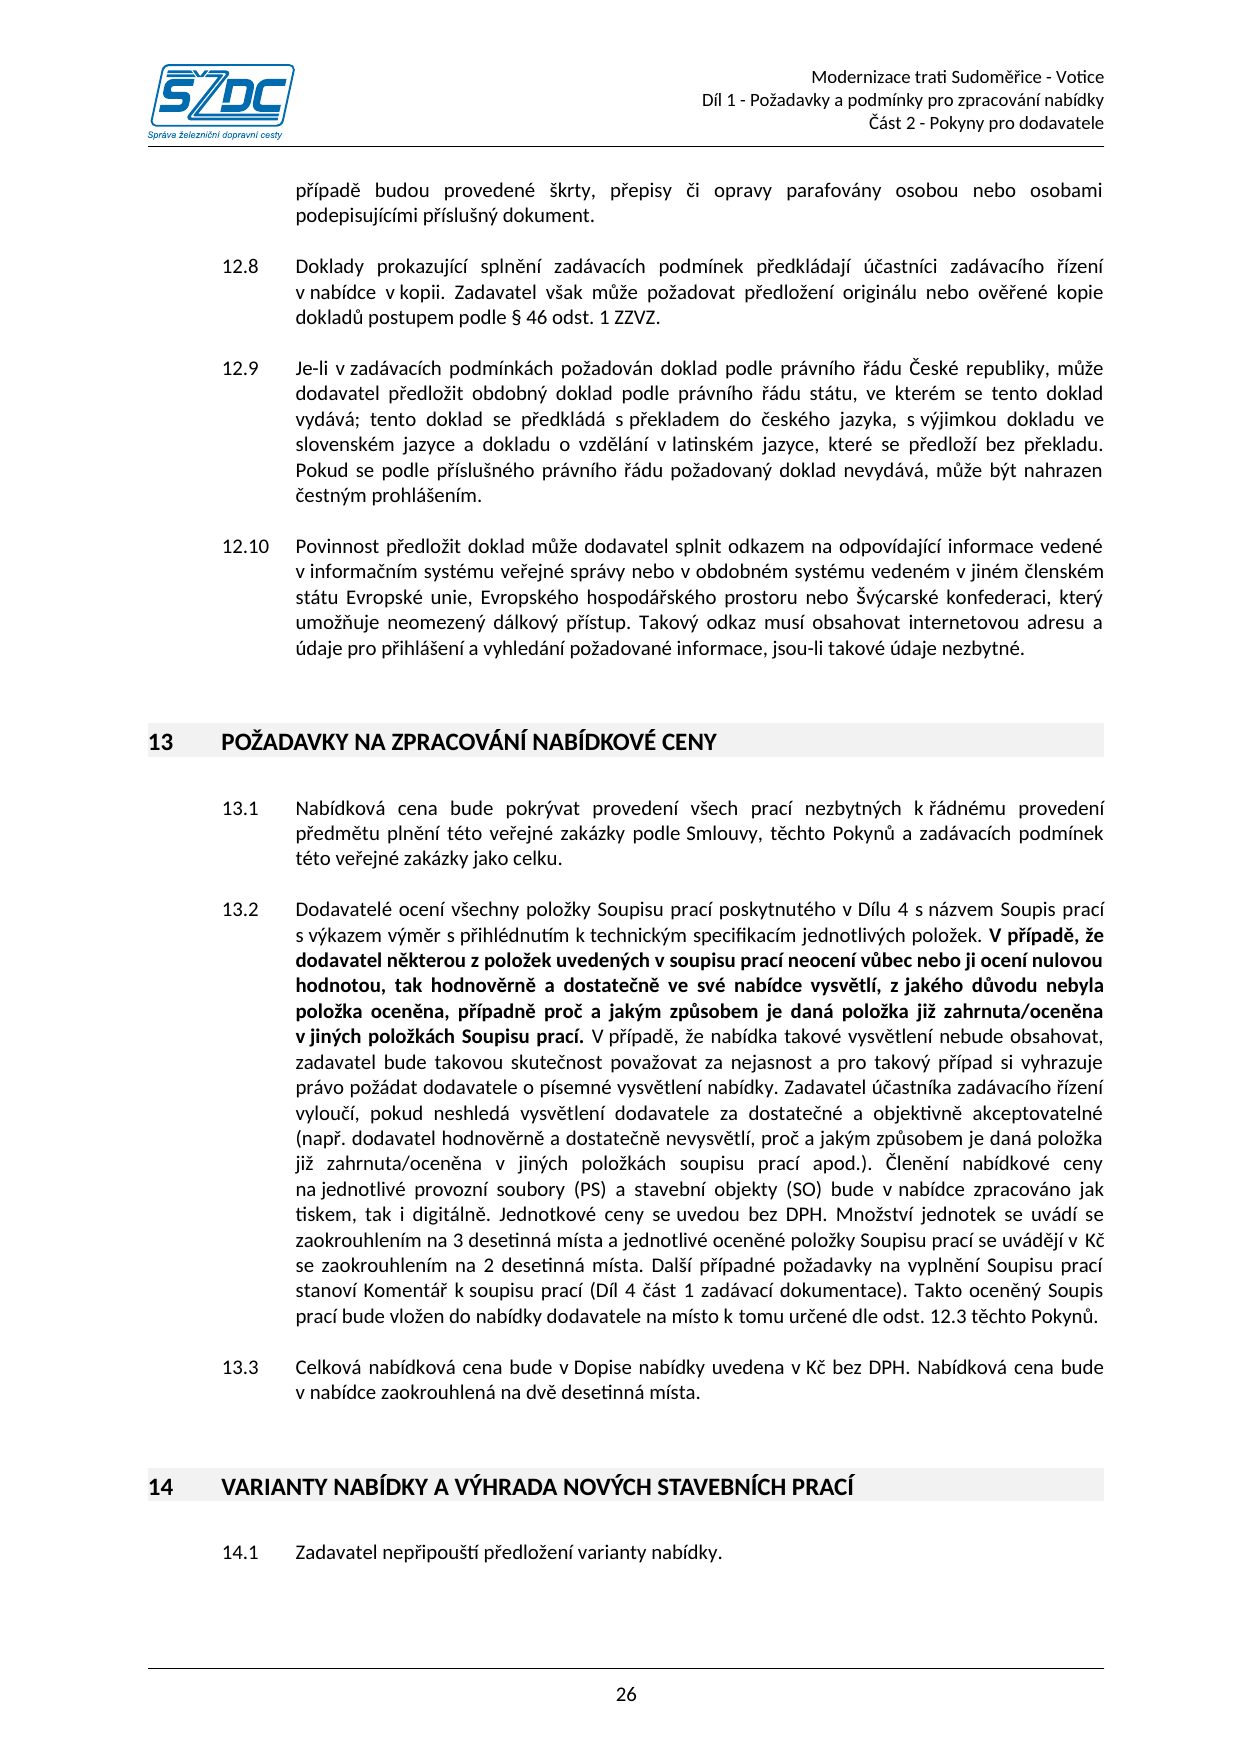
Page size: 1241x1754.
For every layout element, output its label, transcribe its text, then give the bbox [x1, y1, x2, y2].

subtitle POŽADAVKY NA ZPRACOVÁNÍ NABÍDKOVÉ CENY [148, 723, 1104, 757]
list Nabídková cena bude pokrývat provedení všech prací nezbytných k řádnému provedení předmětu plnění této veřejné zakázky podle Smlouvy, těchto Pokynů a zadávacích podmínek této veřejné zakázky jako celku. [222, 795, 1104, 871]
list Doklady prokazující splnění zadávacích podmínek předkládají účastníci zadávacího řízení v nabídce v kopii. Zadavatel však může požadovat předložení originálu nebo ověřené kopie dokladů postupem podle § 46 odst. 1 ZZVZ. [222, 253, 1104, 330]
list Celková nabídková cena bude v Dopise nabídky uvedena v Kč bez DPH. Nabídková cena bude v nabídce zaokrouhlená na dvě desetinná místa. [222, 1354, 1104, 1405]
subtitle VARIANTY NABÍDKY A VÝHRADA NOVÝCH STAVEBNÍCH PRACÍ [148, 1468, 1104, 1501]
list Zadavatel nepřipouští předložení varianty nabídky. [222, 1539, 1104, 1565]
list Dodavatelé ocení všechny položky Soupisu prací poskytnutého v Dílu 4 s názvem Soupis prací s výkazem výměr s přihlédnutím k technickým specifikacím jednotlivých položek. V případě, že dodavatel některou z položek uvedených v soupisu prací neocení vůbec nebo ji ocení nulovou hodnotou, tak hodnověrně a dostatečně ve své nabídce vysvětlí, z jakého důvodu nebyla položka oceněna, případně proč a jakým způsobem je daná položka již zahrnuta/oceněna v jiných položkách Soupisu prací. V případě, že nabídka takové vysvětlení nebude obsahovat, zadavatel bude takovou skutečnost považovat za nejasnost a pro takový případ si vyhrazuje právo požádat dodavatele o písemné vysvětlení nabídky. Zadavatel účastníka zadávacího řízení vyloučí, pokud neshledá vysvětlení dodavatele za dostatečné a objektivně akceptovatelné (např. dodavatel hodnověrně a dostatečně nevysvětlí, proč a jakým způsobem je daná položka již zahrnuta/oceněna v jiných položkách soupisu prací apod.). Členění nabídkové ceny na jednotlivé provozní soubory (PS) a stavební objekty (SO) bude v nabídce zpracováno jak tiskem, tak i digitálně. Jednotkové ceny se uvedou bez DPH. Množství jednotek se uvádí se zaokrouhlením na 3 desetinná místa a jednotlivé oceněné položky Soupisu prací se uvádějí v Kč se zaokrouhlením na 2 desetinná místa. Další případné požadavky na vyplnění Soupisu prací stanoví Komentář k soupisu prací (Díl 4 část 1 zadávací dokumentace). Takto oceněný Soupis prací bude vložen do nabídky dodavatele na místo k tomu určené dle odst. 12.3 těchto Pokynů. [222, 896, 1104, 1328]
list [222, 177, 1104, 228]
list Je-li v zadávacích podmínkách požadován doklad podle právního řádu České republiky, může dodavatel předložit obdobný doklad podle právního řádu státu, ve kterém se tento doklad vydává; tento doklad se předkládá s překladem do českého jazyka, s výjimkou dokladu ve slovenském jazyce a dokladu o vzdělání v latinském jazyce, které se předloží bez překladu. Pokud se podle příslušného právního řádu požadovaný doklad nevydává, může být nahrazen čestným prohlášením. [222, 355, 1104, 508]
list Povinnost předložit doklad může dodavatel splnit odkazem na odpovídající informace vedené v informačním systému veřejné správy nebo v obdobném systému vedeném v jiném členském státu Evropské unie, Evropského hospodářského prostoru nebo Švýcarské konfederaci, který umožňuje neomezený dálkový přístup. Takový odkaz musí obsahovat internetovou adresu a údaje pro přihlášení a vyhledání požadované informace, jsou-li takové údaje nezbytné. [222, 533, 1104, 660]
